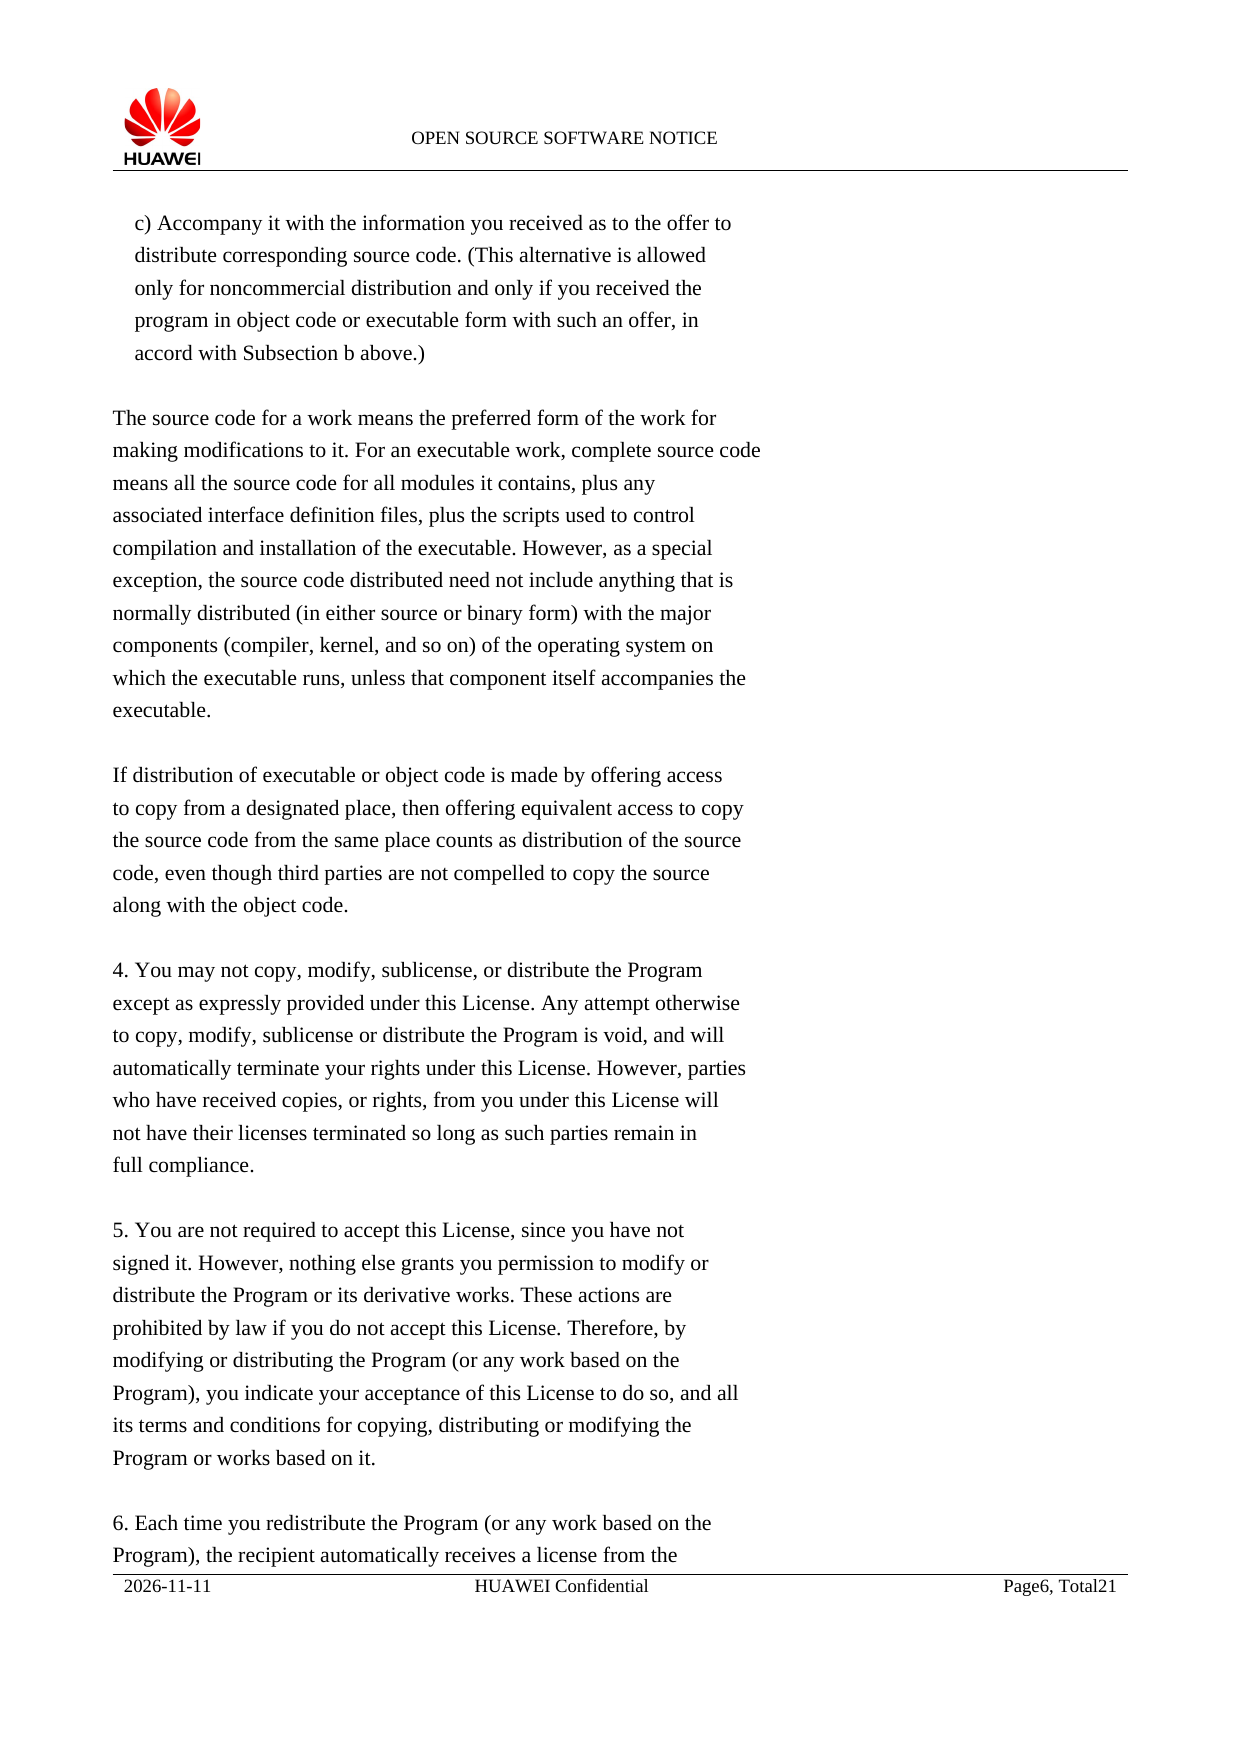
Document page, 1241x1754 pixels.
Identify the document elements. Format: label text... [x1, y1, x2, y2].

text Program), the recipient automatically receives a license from the [112, 1539, 1128, 1571]
text The source code for a work means the preferred form of the work for [112, 401, 1128, 434]
text except as expressly provided under this License. Any attempt otherwise [112, 986, 1128, 1019]
text Program), you indicate your acceptance of this License to do so, and all [112, 1376, 1128, 1409]
text its terms and conditions for copying, distributing or modifying the [112, 1409, 1128, 1441]
text 6. Each time you redistribute the Program (or any work based on the [112, 1506, 1128, 1539]
text normally distributed (in either source or binary form) with the major [112, 596, 1128, 629]
text not have their licenses terminated so long as such parties remain in [112, 1116, 1128, 1149]
text modifying or distributing the Program (or any work based on the [112, 1344, 1128, 1376]
text along with the object code. [112, 889, 1128, 921]
picture [124, 88, 201, 165]
text prohibited by law if you do not accept this License. Therefore, by [112, 1311, 1128, 1344]
text who have received copies, or rights, from you under this License will [112, 1084, 1128, 1116]
text compilation and installation of the executable. However, as a special [112, 531, 1128, 564]
text signed it. However, nothing else grants you permission to modify or [112, 1246, 1128, 1279]
text components (compiler, kernel, and so on) of the operating system on [112, 629, 1128, 661]
text to copy from a designated place, then offering equivalent access to copy [112, 791, 1128, 824]
text only for noncommercial distribution and only if you received the [112, 271, 1128, 304]
text 5. You are not required to accept this License, since you have not [112, 1214, 1128, 1246]
text code, even though third parties are not compelled to copy the source [112, 856, 1128, 889]
text the source code from the same place counts as distribution of the source [112, 824, 1128, 856]
text distribute corresponding source code. (This alternative is allowed [112, 239, 1128, 271]
text c) Accompany it with the information you received as to the offer to [112, 206, 1128, 239]
text exception, the source code distributed need not include anything that is [112, 564, 1128, 596]
text distribute the Program or its derivative works. These actions are [112, 1279, 1128, 1311]
text full compliance. [112, 1149, 1128, 1181]
text executable. [112, 694, 1128, 726]
text associated interface definition files, plus the scripts used to control [112, 499, 1128, 531]
text automatically terminate your rights under this License. However, parties [112, 1051, 1128, 1084]
text means all the source code for all modules it contains, plus any [112, 466, 1128, 499]
text Program or works based on it. [112, 1441, 1128, 1474]
text If distribution of executable or object code is made by offering access [112, 759, 1128, 791]
text accord with Subsection b above.) [112, 336, 1128, 369]
text making modifications to it. For an executable work, complete source code [112, 434, 1128, 466]
text program in object code or executable form with such an offer, in [112, 304, 1128, 336]
text 4. You may not copy, modify, sublicense, or distribute the Program [112, 954, 1128, 986]
text which the executable runs, unless that component itself accompanies the [112, 661, 1128, 694]
text to copy, modify, sublicense or distribute the Program is void, and will [112, 1019, 1128, 1051]
